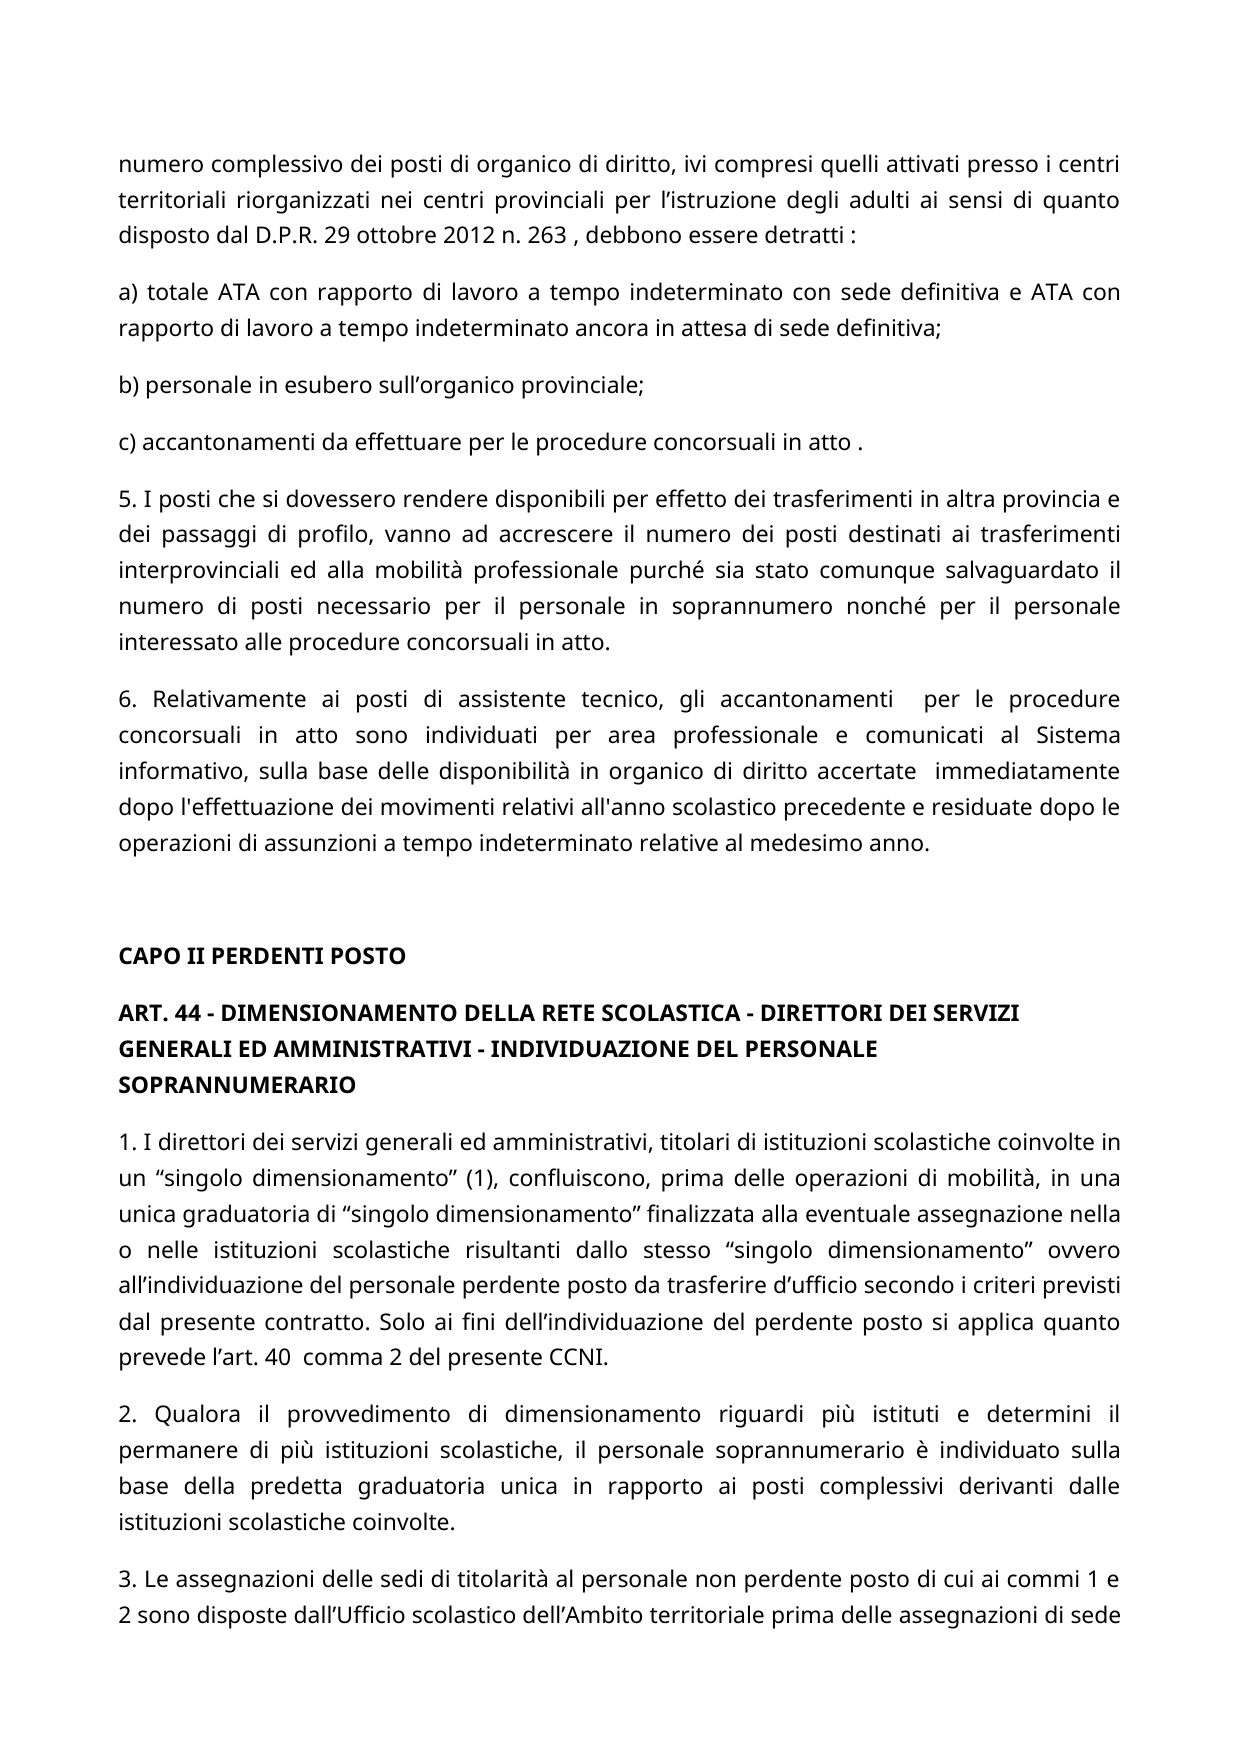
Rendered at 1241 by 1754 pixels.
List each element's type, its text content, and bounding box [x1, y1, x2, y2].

text c) accantonamenti da effettuare per le procedure concorsuali in atto . [118, 426, 1122, 457]
text ART. 44 - DIMENSIONAMENTO DELLA RETE SCOLASTICA - DIRETTORI DEI SERVIZI GENERALI ED AMMINISTRATIVI - INDIVIDUAZIONE DEL PERSONALE SOPRANNUMERARIO [118, 997, 1122, 1100]
text 5. I posti che si dovessero rendere disponibili per effetto dei trasferimenti in altra provincia e dei passaggi di profilo, vanno ad accrescere il numero dei posti destinati ai trasferimenti interprovinciali ed alla mobilità professionale purché sia stato comunque salvaguardato il numero di posti necessario per il personale in soprannumero nonché per il personale interessato alle procedure concorsuali in atto. [118, 482, 1122, 657]
text b) personale in esubero sull’organico provinciale; [118, 369, 1122, 400]
text 6. Relativamente ai posti di assistente tecnico, gli accantonamenti per le procedure concorsuali in atto sono individuati per area professionale e comunicati al Sistema informativo, sulla base delle disponibilità in organico di diritto accertate immediatamente dopo l'effettuazione dei movimenti relativi all'anno scolastico precedente e residuate dopo le operazioni di assunzioni a tempo indeterminato relative al medesimo anno. [118, 683, 1122, 858]
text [118, 148, 1122, 251]
text CAPO II PERDENTI POSTO [118, 940, 1122, 972]
text a) totale ATA con rapporto di lavoro a tempo indeterminato con sede definitiva e ATA con rapporto di lavoro a tempo indeterminato ancora in attesa di sede definitiva; [118, 276, 1122, 343]
text 2. Qualora il provvedimento di dimensionamento riguardi più istituti e determini il permanere di più istituzioni scolastiche, il personale soprannumerario è individuato sulla base della predetta graduatoria unica in rapporto ai posti complessivi derivanti dalle istituzioni scolastiche coinvolte. [118, 1398, 1122, 1537]
text 1. I direttori dei servizi generali ed amministrativi, titolari di istituzioni scolastiche coinvolte in un “singolo dimensionamento” (1), confluiscono, prima delle operazioni di mobilità, in una unica graduatoria di “singolo dimensionamento” finalizzata alla eventuale assegnazione nella o nelle istituzioni scolastiche risultanti dallo stesso “singolo dimensionamento” ovvero all’individuazione del personale perdente posto da trasferire d’ufficio secondo i criteri previsti dal presente contratto. Solo ai fini dell’individuazione del perdente posto si applica quanto prevede l’art. 40 comma 2 del presente CCNI. [118, 1126, 1122, 1373]
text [118, 1563, 1122, 1630]
